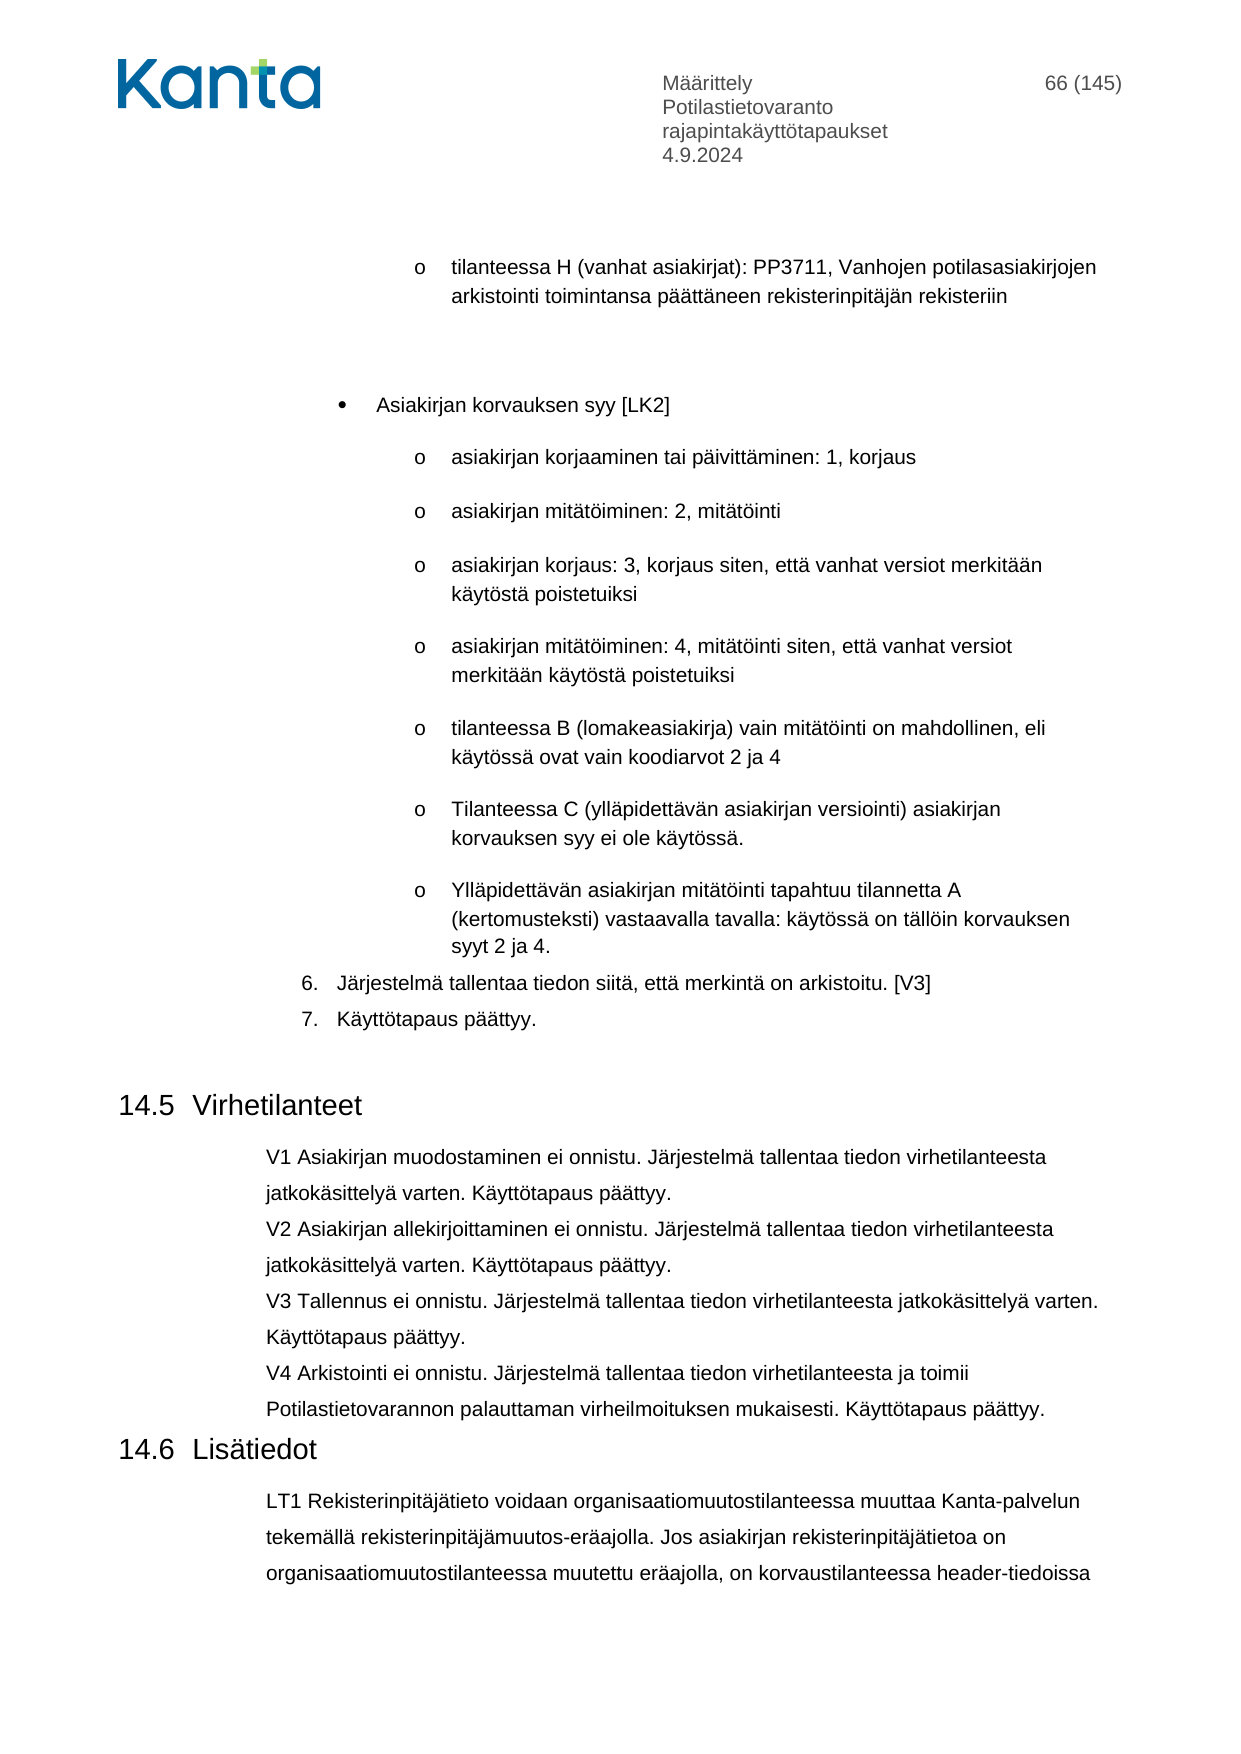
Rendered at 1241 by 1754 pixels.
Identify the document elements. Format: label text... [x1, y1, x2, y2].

list tilanteessa H (vanhat asiakirjat): PP3711, Vanhojen potilasasiakirjojen arkistointi toimintansa päättäneen rekisterinpitäjän rekisteriin [414, 254, 1107, 308]
list Käyttötapaus päättyy. [301, 1007, 1107, 1031]
list asiakirjan korjaaminen tai päivittäminen: 1, korjaus [414, 443, 1107, 471]
list Järjestelmä tallentaa tiedon siitä, että merkintä on arkistoitu. [V3] [301, 971, 1107, 994]
picture [118, 59, 321, 109]
text V2 Asiakirjan allekirjoittaminen ei onnistu. Järjestelmä tallentaa tiedon virhetilanteesta jatkokäsittelyä varten. Käyttötapaus päättyy. [266, 1217, 1107, 1277]
list asiakirjan mitätöiminen: 4, mitätöinti siten, että vanhat versiot merkitään käytöstä poistetuiksi [414, 633, 1107, 687]
list asiakirjan mitätöiminen: 2, mitätöinti [414, 498, 1107, 525]
list Tilanteessa C (ylläpidettävän asiakirjan versiointi) asiakirjan korvauksen syy ei ole käytössä. [414, 796, 1107, 850]
text V3 Tallennus ei onnistu. Järjestelmä tallentaa tiedon virhetilanteesta jatkokäsittelyä varten. Käyttötapaus päättyy. [266, 1288, 1107, 1348]
subtitle Virhetilanteet [118, 1088, 1107, 1122]
text V1 Asiakirjan muodostaminen ei onnistu. Järjestelmä tallentaa tiedon virhetilanteesta jatkokäsittelyä varten. Käyttötapaus päättyy. [266, 1145, 1107, 1205]
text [266, 1489, 1107, 1584]
list Ylläpidettävän asiakirjan mitätöinti tapahtuu tilannetta A (kertomusteksti) vastaavalla tavalla: käytössä on tällöin korvauksen syyt 2 ja 4. [414, 877, 1107, 958]
list asiakirjan korjaus: 3, korjaus siten, että vanhat versiot merkitään käytöstä poistetuiksi [414, 552, 1107, 606]
text V4 Arkistointi ei onnistu. Järjestelmä tallentaa tiedon virhetilanteesta ja toimii Potilastietovarannon palauttaman virheilmoituksen mukaisesti. Käyttötapaus päättyy. [266, 1360, 1107, 1420]
subtitle Lisätiedot [118, 1432, 1107, 1466]
list tilanteessa B (lomakeasiakirja) vain mitätöinti on mahdollinen, eli käytössä ovat vain koodiarvot 2 ja 4 [414, 714, 1107, 768]
list Asiakirjan korvauksen syy [LK2] [339, 389, 1107, 416]
